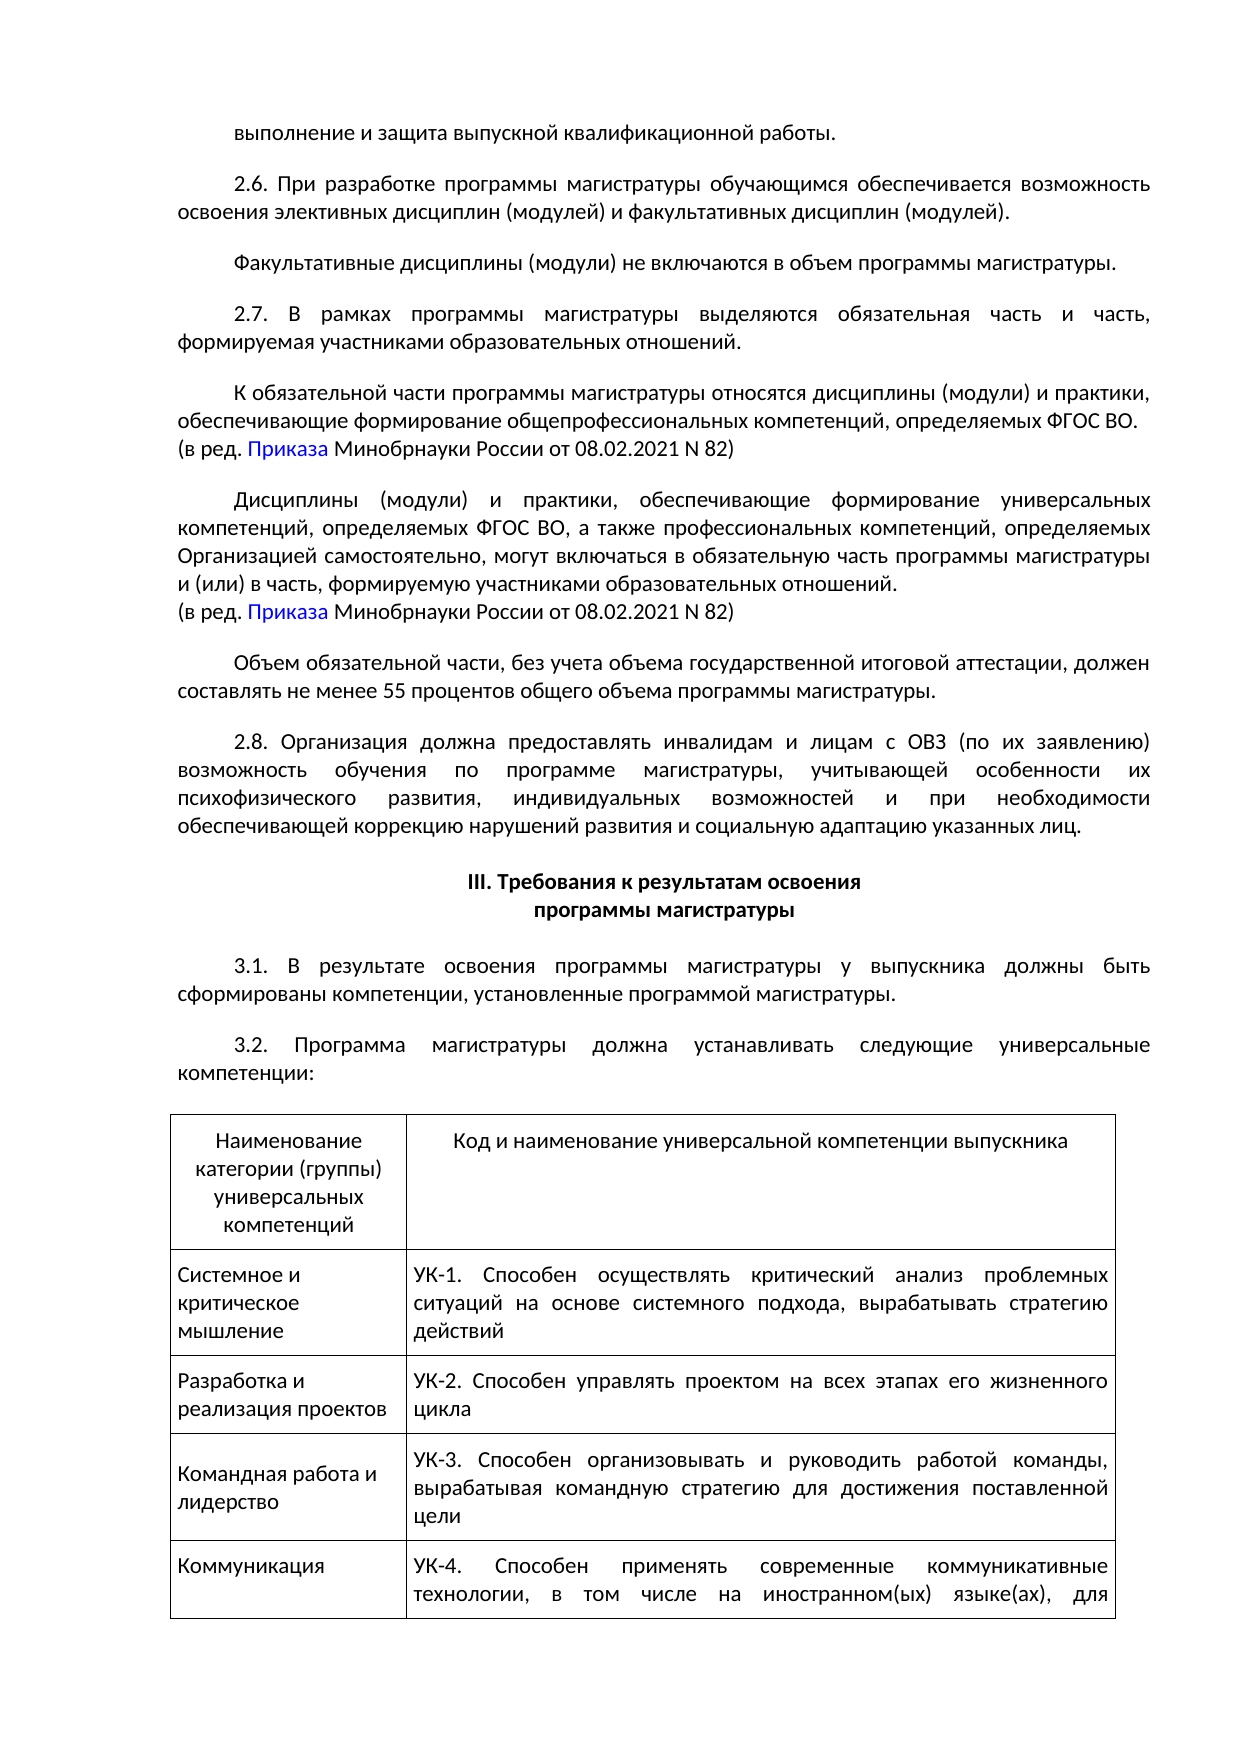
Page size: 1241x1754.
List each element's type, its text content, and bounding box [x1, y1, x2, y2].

text выполнение и защита выпускной квалификационной работы. [177, 118, 1152, 146]
text Дисциплины (модули) и практики, обеспечивающие формирование универсальных компетенций, определяемых ФГОС ВО, а также профессиональных компетенций, определяемых Организацией самостоятельно, могут включаться в обязательную часть программы магистратуры и (или) в часть, формируемую участниками образовательных отношений. [177, 485, 1152, 597]
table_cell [407, 1541, 1115, 1618]
title III. Требования к результатам освоения [177, 867, 1152, 895]
table_cell Разработка и реализация проектов [171, 1356, 406, 1433]
text 2.8. Организация должна предоставлять инвалидам и лицам с ОВЗ (по их заявлению) возможность обучения по программе магистратуры, учитывающей особенности их психофизического развития, индивидуальных возможностей и при необходимости обеспечивающей коррекцию нарушений развития и социальную адаптацию указанных лиц. [177, 727, 1152, 839]
text (в ред. Приказа Минобрнауки России от 08.02.2021 N 82) [177, 597, 1152, 625]
table_cell УК-2. Способен управлять проектом на всех этапах его жизненного цикла [407, 1356, 1115, 1433]
text Объем обязательной части, без учета объема государственной итоговой аттестации, должен составлять не менее 55 процентов общего объема программы магистратуры. [177, 648, 1152, 704]
table_cell УК-1. Способен осуществлять критический анализ проблемных ситуаций на основе системного подхода, вырабатывать стратегию действий [407, 1250, 1115, 1355]
text 3.2. Программа магистратуры должна устанавливать следующие универсальные компетенции: [177, 1030, 1152, 1086]
table_header Наименование категории (группы) универсальных компетенций [171, 1115, 406, 1248]
title программы магистратуры [177, 895, 1152, 923]
table_cell Системное и критическое мышление [171, 1250, 406, 1355]
table_cell Командная работа и лидерство [171, 1434, 406, 1539]
text 2.7. В рамках программы магистратуры выделяются обязательная часть и часть, формируемая участниками образовательных отношений. [177, 299, 1152, 355]
text (в ред. Приказа Минобрнауки России от 08.02.2021 N 82) [177, 434, 1152, 462]
text 2.6. При разработке программы магистратуры обучающимся обеспечивается возможность освоения элективных дисциплин (модулей) и факультативных дисциплин (модулей). [177, 169, 1152, 225]
table_header Код и наименование универсальной компетенции выпускника [407, 1115, 1115, 1248]
text К обязательной части программы магистратуры относятся дисциплины (модули) и практики, обеспечивающие формирование общепрофессиональных компетенций, определяемых ФГОС ВО. [177, 378, 1152, 434]
table_cell УК-3. Способен организовывать и руководить работой команды, вырабатывая командную стратегию для достижения поставленной цели [407, 1434, 1115, 1539]
text Факультативные дисциплины (модули) не включаются в объем программы магистратуры. [177, 248, 1152, 276]
table_cell Коммуникация [171, 1541, 406, 1618]
text 3.1. В результате освоения программы магистратуры у выпускника должны быть сформированы компетенции, установленные программой магистратуры. [177, 951, 1152, 1007]
